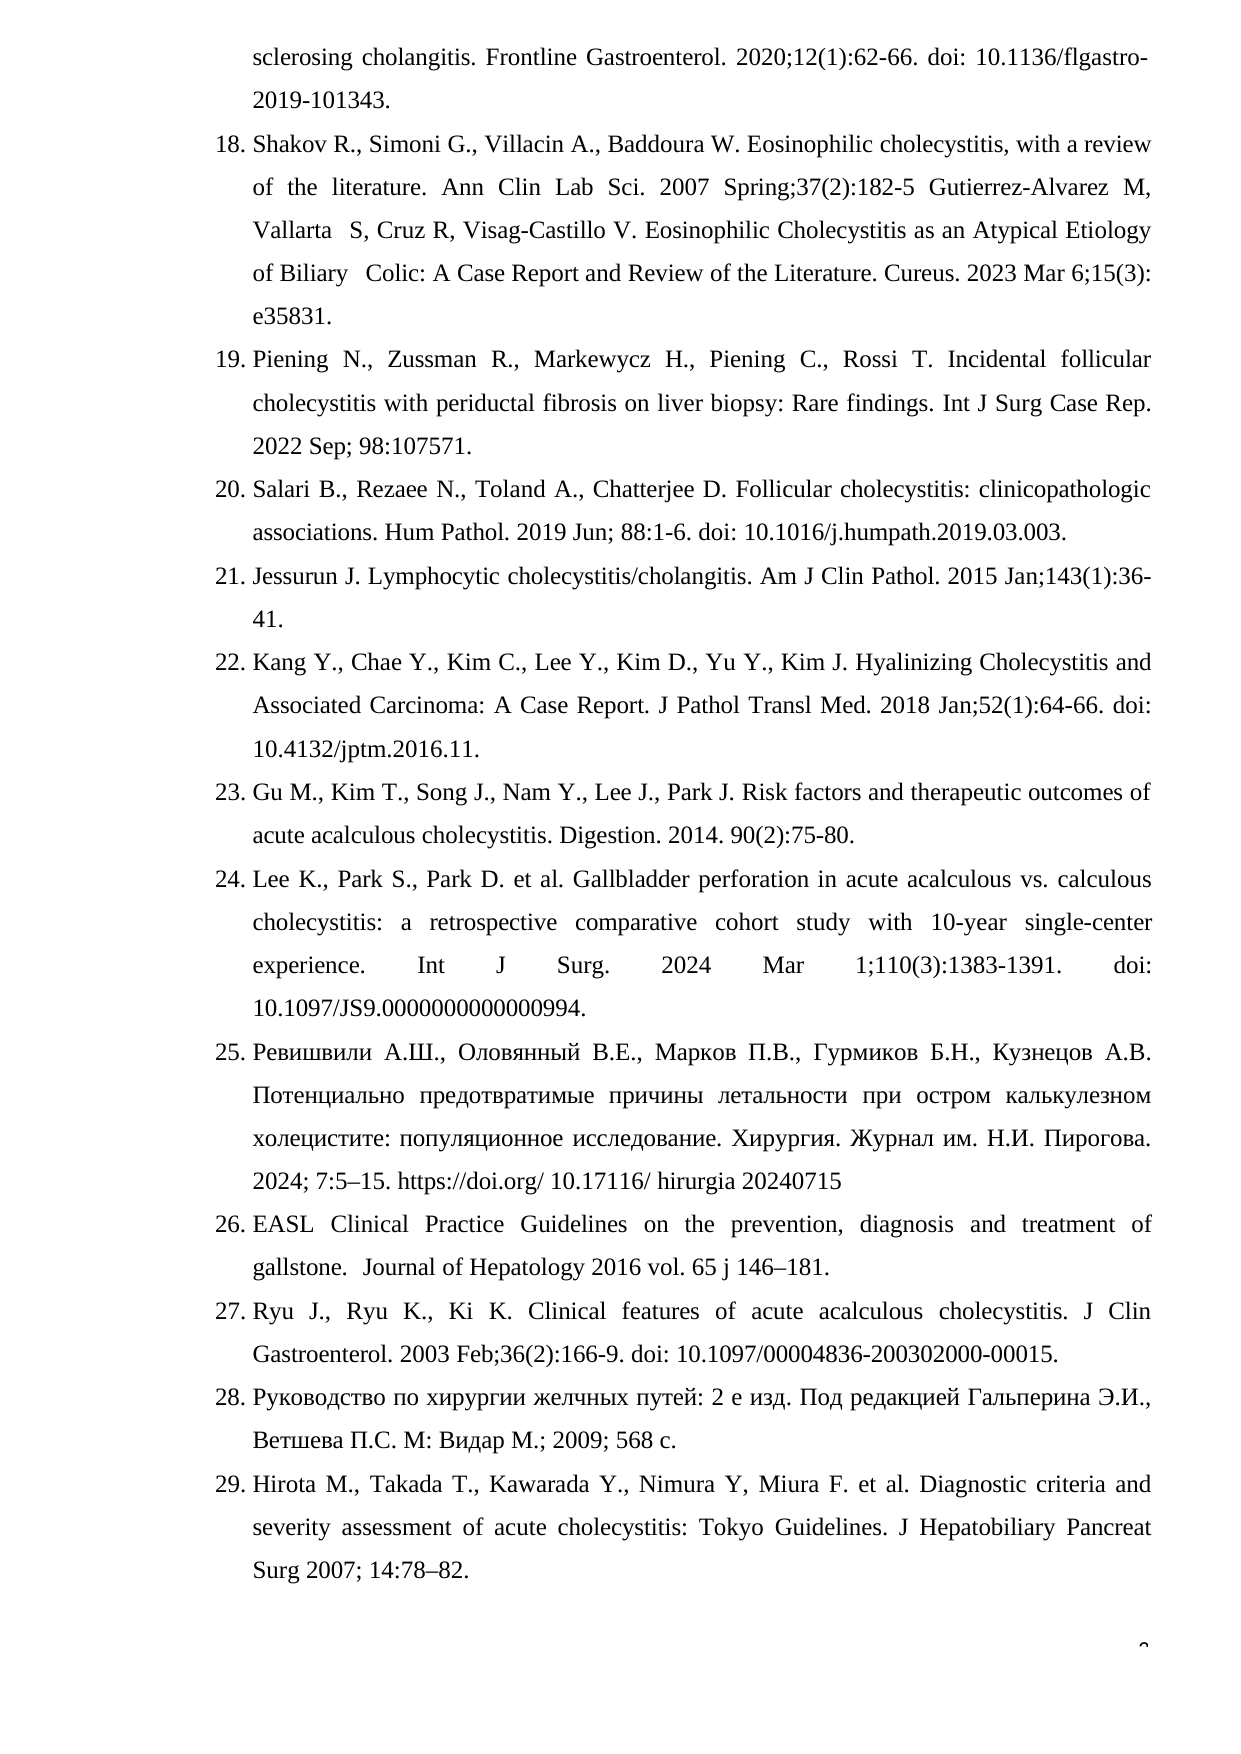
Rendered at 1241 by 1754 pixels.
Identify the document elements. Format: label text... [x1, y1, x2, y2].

list Ревишвили А.Ш., Оловянный В.Е., Марков П.В., Гурмиков Б.Н., Кузнецов А.В. Потенциально предотвратимые причины летальности при остром калькулезном холецистите: популяционное исследование. Хирургия. Журнал им. Н.И. Пирогова. 2024; 7:5–15. https://doi.org/ 10.17116/ hirurgia 20240715 [215, 1037, 1152, 1195]
list Salari B., Rezaee N., Toland A., Chatterjee D. Follicular cholecystitis: clinicopathologic associations. Hum Pathol. 2019 Jun; 88:1-6. doi: 10.1016/j.humpath.2019.03.003. [215, 474, 1151, 546]
list Piening N., Zussman R., Markewycz H., Piening C., Rossi T. Incidental follicular cholecystitis with periductal fibrosis on liver biopsy: Rare findings. Int J Surg Case Rep. 2022 Sep; 98:107571. [215, 344, 1152, 459]
list Hirota M., Takada T., Kawarada Y., Nimura Y, Miura F. et al. Diagnostic criteria and severity assessment of acute cholecystitis: Tokyo Guidelines. J Hepatobiliary Pancreat Surg 2007; 14:78–82. [215, 1469, 1152, 1584]
text sclerosing cholangitis. Frontline Gastroenterol. 2020;12(1):62-66. doi: 10.1136/flgastro- 2019-101343. [252, 42, 1152, 114]
list Jessurun J. Lymphocytic cholecystitis/cholangitis. Am J Clin Pathol. 2015 Jan;143(1):36- 41. [215, 561, 1152, 633]
list Gu M., Kim T., Song J., Nam Y., Lee J., Park J. Risk factors and therapeutic outcomes of acute acalculous cholecystitis. Digestion. 2014. 90(2):75-80. [215, 777, 1152, 849]
list Lee K., Park S., Park D. et al. Gallbladder perforation in acute acalculous vs. calculous cholecystitis: a retrospective comparative cohort study with 10-year single-center experience. Int J Surg. 2024 Mar 1;110(3):1383-1391. doi: 10.1097/JS9.0000000000000994. [215, 864, 1152, 1022]
list Shakov R., Simoni G., Villacin A., Baddoura W. Eosinophilic cholecystitis, with a review of the literature. Ann Clin Lab Sci. 2007 Spring;37(2):182-5 Gutierrez-Alvarez M, Vallarta S, Cruz R, Visag-Castillo V. Eosinophilic Cholecystitis as an Atypical Etiology of Biliary Colic: A Case Report and Review of the Literature. Cureus. 2023 Mar 6;15(3): e35831. [215, 129, 1152, 330]
list Руководство по хирургии желчных путей: 2 е изд. Под редакцией Гальперина Э.И., Ветшева П.С. М: Видар М.; 2009; 568 с. [215, 1382, 1152, 1454]
list Ryu J., Ryu K., Ki K. Clinical features of acute acalculous cholecystitis. J Clin Gastroenterol. 2003 Feb;36(2):166-9. doi: 10.1097/00004836-200302000-00015. [215, 1296, 1152, 1368]
list EASL Clinical Practice Guidelines on the prevention, diagnosis and treatment of gallstone. Journal of Hepatology 2016 vol. 65 j 146–181. [215, 1209, 1152, 1281]
list Kang Y., Chae Y., Kim C., Lee Y., Kim D., Yu Y., Kim J. Hyalinizing Cholecystitis and Associated Carcinoma: A Case Report. J Pathol Transl Med. 2018 Jan;52(1):64-66. doi: 10.4132/jptm.2016.11. [215, 647, 1152, 762]
